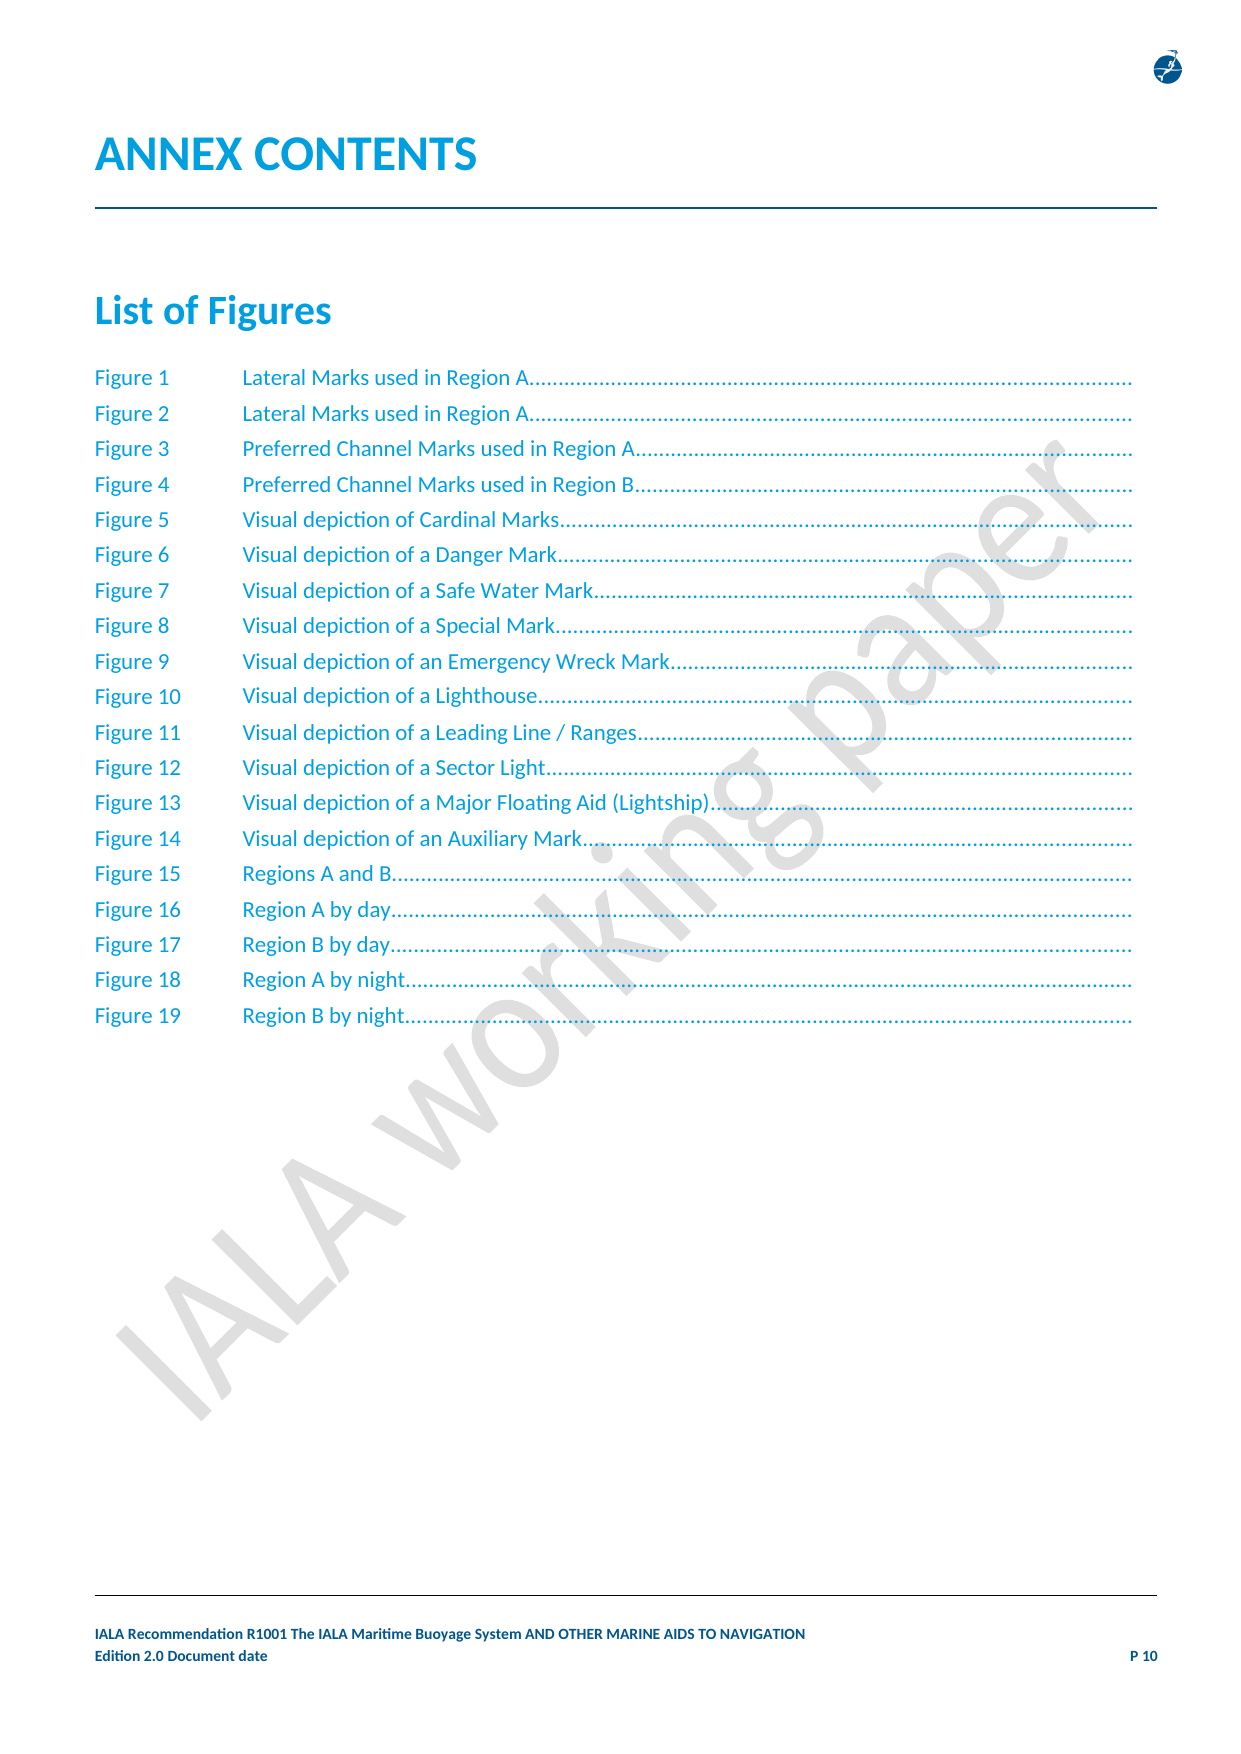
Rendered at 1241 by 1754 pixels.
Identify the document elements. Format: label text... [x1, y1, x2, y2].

text Figure 6 Visual depiction of a Danger Mark 19 [94, 537, 1098, 568]
text Figure 2 Lateral Marks used in Region A 14 [94, 396, 1098, 427]
text Figure 19 Region B by night 35 [94, 998, 1098, 1029]
text Figure 16 Region A by day 34 [94, 891, 1098, 923]
text Figure 10 Visual depiction of a Lighthouse 25 [94, 679, 1098, 710]
list List of Figures [94, 284, 1157, 335]
text Figure 12 Visual depiction of a Sector Light 27 [94, 750, 1098, 781]
text Figure 3 Preferred Channel Marks used in Region A 15 [94, 431, 1098, 462]
text Figure 5 Visual depiction of Cardinal Marks 18 [94, 502, 1098, 533]
text Figure 15 Regions A and B 33 [94, 856, 1098, 887]
text Figure 9 Visual depiction of an Emergency Wreck Mark 24 [94, 643, 1098, 675]
text Figure 18 Region A by night 35 [94, 962, 1098, 993]
text Figure 1 Lateral Marks used in Region A 13 [94, 360, 1098, 391]
text Figure 13 Visual depiction of a Major Floating Aid (Lightship) 28 [94, 785, 1098, 816]
picture [1122, 0, 1241, 119]
text Figure 17 Region B by day 34 [94, 927, 1098, 958]
text Figure 8 Visual depiction of a Special Mark 23 [94, 608, 1098, 639]
text Figure 11 Visual depiction of a Leading Line / Ranges 26 [94, 714, 1098, 746]
text Figure 14 Visual depiction of an Auxiliary Mark 28 [94, 821, 1098, 852]
text Figure 7 Visual depiction of a Safe Water Mark 20 [94, 573, 1098, 604]
text Figure 4 Preferred Channel Marks used in Region B 15 [94, 466, 1098, 498]
